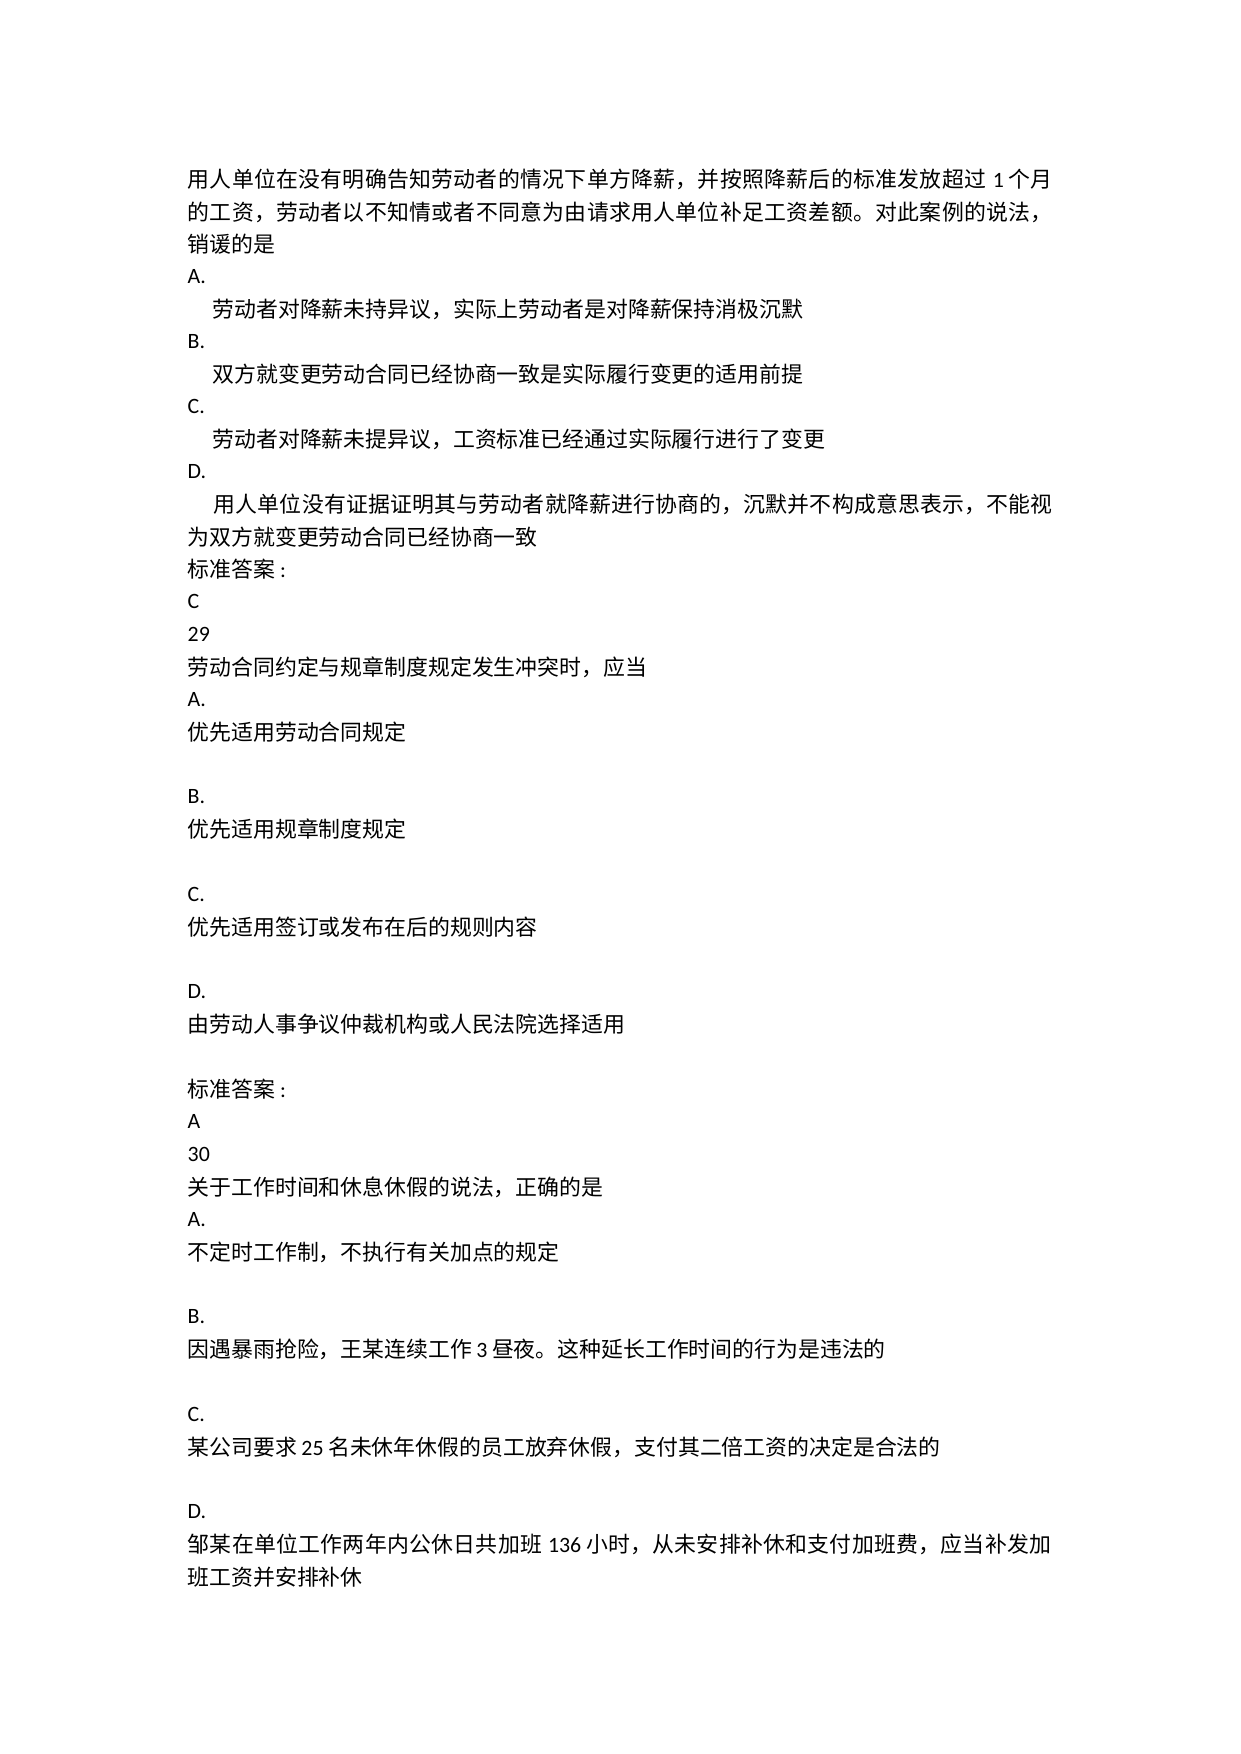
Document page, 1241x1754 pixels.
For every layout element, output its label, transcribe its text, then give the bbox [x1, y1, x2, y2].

text A [187, 1104, 1053, 1137]
text B. [187, 1299, 1053, 1332]
text D. [187, 454, 1053, 487]
text 30 [187, 1137, 1053, 1169]
text 劳动者对降薪未提异议，工资标准已经通过实际履行进行了变更 [187, 422, 1053, 454]
text D. [187, 974, 1053, 1007]
text B. [187, 779, 1053, 812]
text 邹某在单位工作两年内公休日共加班136小时，从未安排补休和支付加班费，应当补发加班工资并安排补休 [187, 1527, 1053, 1592]
text 由劳动人事争议仲裁机构或人民法院选择适用 [187, 1007, 1053, 1039]
text 用人单位没有证据证明其与劳动者就降薪进行协商的，沉默并不构成意思表示，不能视为双方就变更劳动合同已经协商一致 [187, 487, 1053, 552]
text 劳动合同约定与规章制度规定发生冲突时，应当 [187, 649, 1053, 682]
text 优先适用劳动合同规定 [187, 714, 1053, 747]
text 某公司要求25名未休年休假的员工放弃休假，支付其二倍工资的决定是合法的 [187, 1429, 1053, 1462]
text C. [187, 389, 1053, 422]
text A. [187, 259, 1053, 292]
text 优先适用签订或发布在后的规则内容 [187, 909, 1053, 942]
text 双方就变更劳动合同已经协商一致是实际履行变更的适用前提 [187, 357, 1053, 389]
text 用人单位在没有明确告知劳动者的情况下单方降薪，并按照降薪后的标准发放超过1个月的工资，劳动者以不知情或者不同意为由请求用人单位补足工资差额。对此案例的说法，销谖的是 [187, 162, 1053, 259]
text 不定时工作制，不执行有关加点的规定 [187, 1234, 1053, 1267]
text A. [187, 682, 1053, 714]
text C [187, 584, 1053, 617]
text 标准答案 : [187, 552, 1053, 584]
text 关于工作时间和休息休假的说法，正确的是 [187, 1169, 1053, 1202]
text 29 [187, 617, 1053, 649]
text 因遇暴雨抢险，王某连续工作3昼夜。这种延长工作时间的行为是违法的 [187, 1332, 1053, 1364]
text B. [187, 324, 1053, 357]
text D. [187, 1494, 1053, 1527]
text 标准答案 : [187, 1072, 1053, 1104]
text C. [187, 877, 1053, 909]
text 优先适用规章制度规定 [187, 812, 1053, 844]
text C. [187, 1397, 1053, 1429]
text 劳动者对降薪未持异议，实际上劳动者是对降薪保持消极沉默 [187, 292, 1053, 324]
text A. [187, 1202, 1053, 1234]
